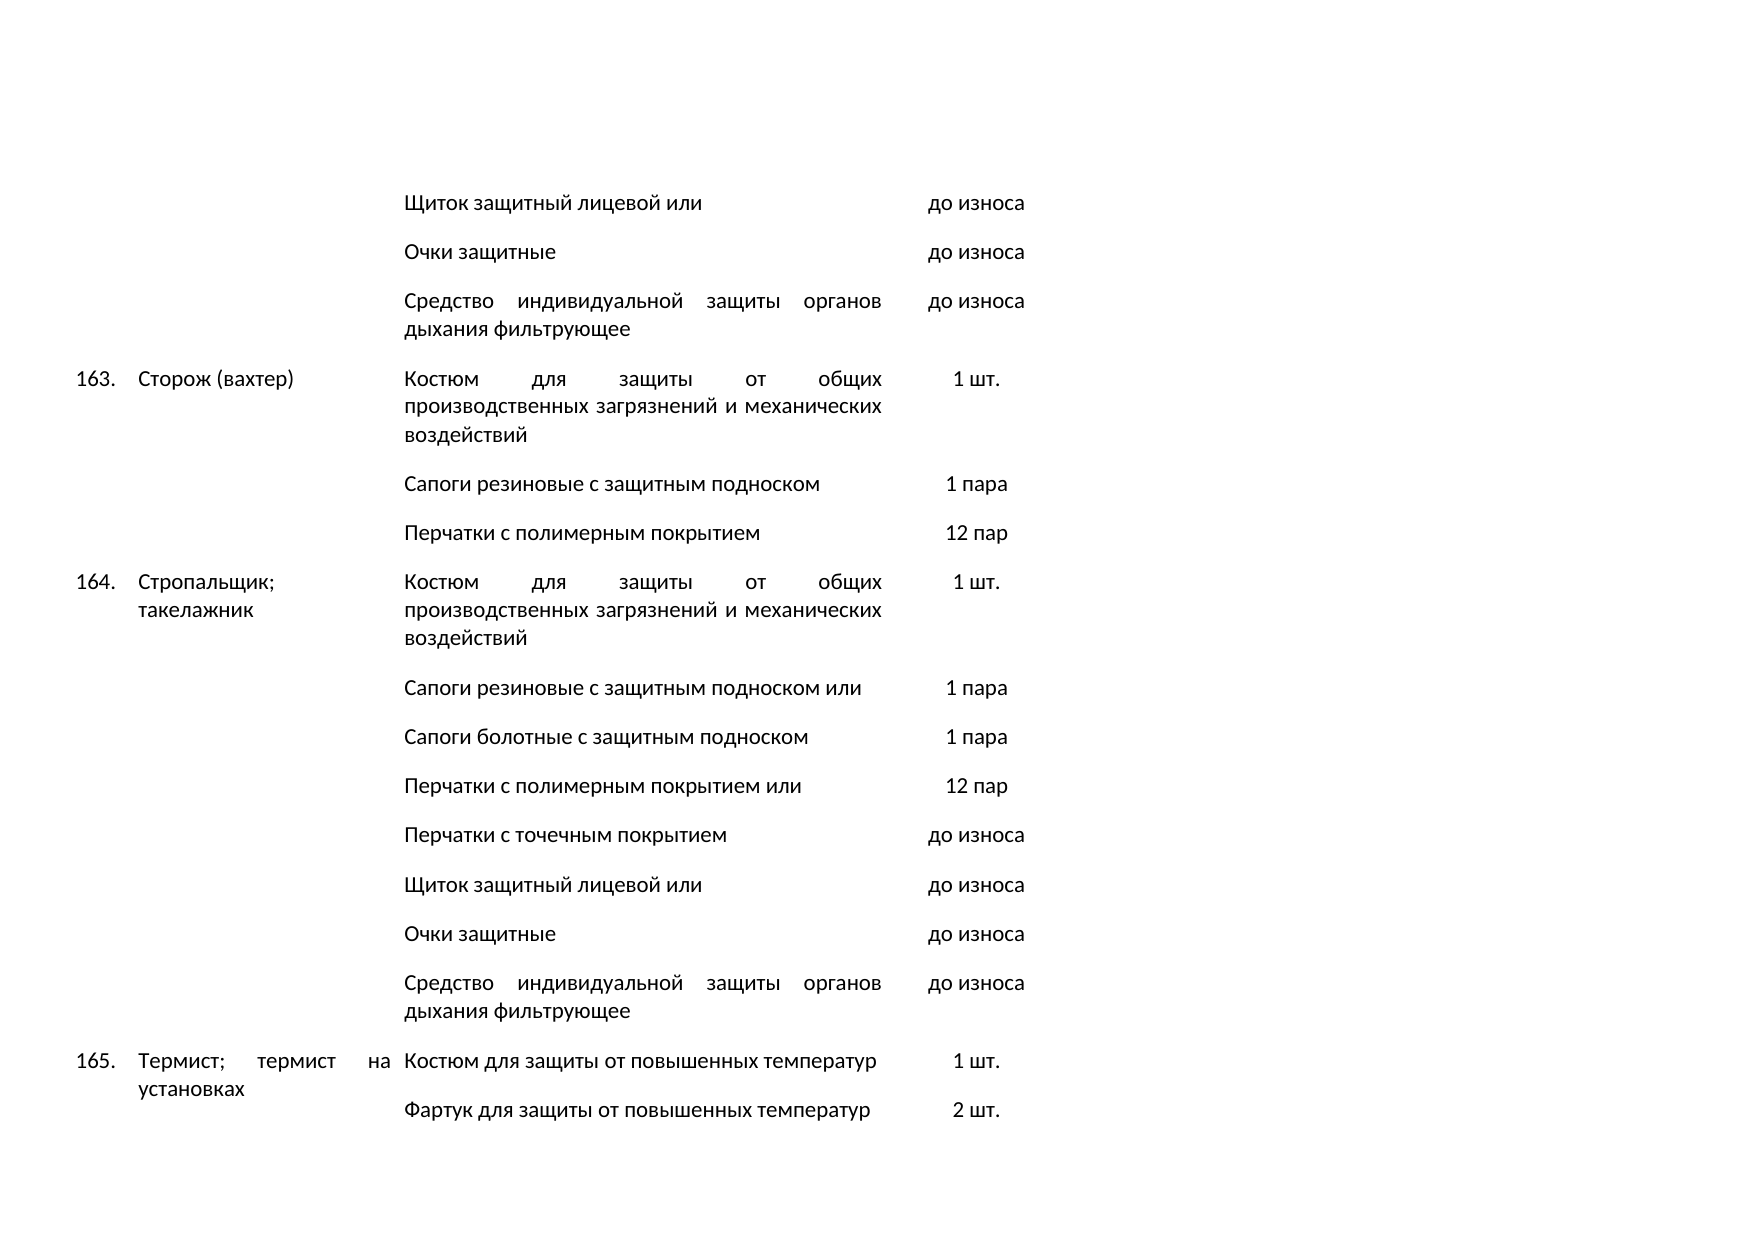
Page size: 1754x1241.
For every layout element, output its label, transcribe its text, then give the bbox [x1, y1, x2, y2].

table_cell Костюм для защиты от общих производственных загрязнений и механических воздействий [398, 353, 889, 458]
table_cell 1 пара [889, 711, 1064, 761]
table_cell до износа [889, 810, 1064, 859]
table_cell Очки защитные [398, 909, 889, 958]
table_cell Щиток защитный лицевой или [398, 177, 889, 226]
table_cell до износа [889, 859, 1064, 908]
table_cell до износа [889, 226, 1064, 276]
table_cell 1 шт. [889, 353, 1064, 458]
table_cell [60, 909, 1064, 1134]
table_cell Костюм для защиты от общих производственных загрязнений и механических воздействий [398, 557, 889, 662]
table_cell Сторож (вахтер) [132, 353, 398, 557]
table_cell до износа [889, 177, 1064, 226]
table_cell Перчатки с полимерным покрытием или [398, 761, 889, 810]
table_cell 1 пара [889, 662, 1064, 711]
table_cell до износа [889, 276, 1064, 353]
table_cell Перчатки с точечным покрытием [398, 810, 889, 859]
table_cell Средство индивидуальной защиты органов дыхания фильтрующее [398, 276, 889, 353]
table_cell 12 пар [889, 761, 1064, 810]
table_cell 164. [60, 557, 132, 1035]
table_cell Сапоги резиновые с защитным подноском или [398, 662, 889, 711]
table_cell Стропальщик; такелажник [132, 557, 398, 1035]
table_cell Сапоги болотные с защитным подноском [398, 711, 889, 761]
table_cell 163. [60, 353, 132, 557]
table_cell Сапоги резиновые с защитным подноском [398, 458, 889, 508]
table_cell 1 пара [889, 458, 1064, 508]
table_cell 1 шт. [889, 557, 1064, 662]
table_cell Очки защитные [398, 226, 889, 276]
table_cell Щиток защитный лицевой или [398, 859, 889, 908]
table_cell 12 пар [889, 508, 1064, 557]
table_cell Перчатки с полимерным покрытием [398, 508, 889, 557]
